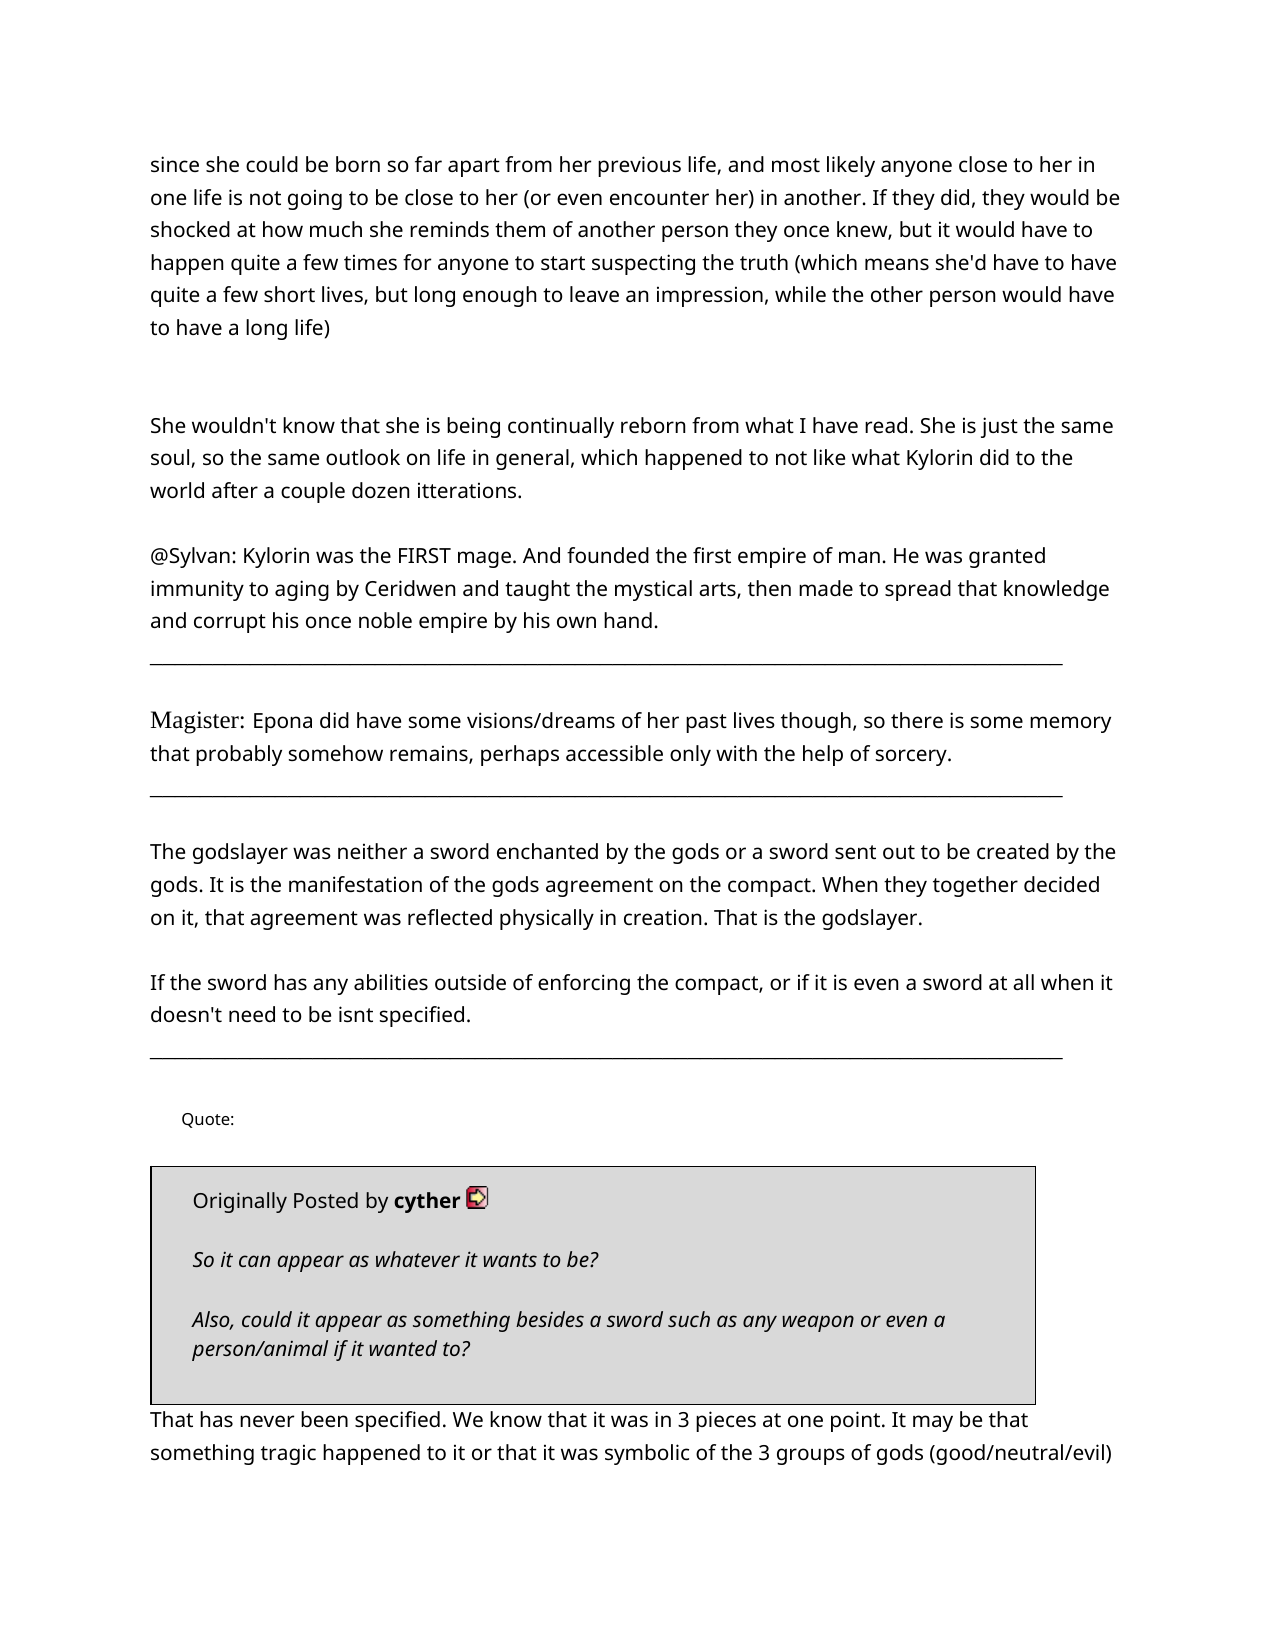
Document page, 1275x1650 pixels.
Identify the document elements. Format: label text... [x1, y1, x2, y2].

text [150, 1405, 1125, 1466]
text _________________________________________________________________________ [150, 771, 1125, 800]
text _________________________________________________________________________ [150, 639, 1125, 668]
text She wouldn't know that she is being continually reborn from what I have read. She is just the same soul, so the same outlook on life in general, which happened to not like what Kylorin did to the world after a couple dozen itterations. [150, 411, 1125, 504]
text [150, 150, 1125, 341]
table_header Originally Posted by cyther So it can appear as whatever it wants to be? Also, could it appear as something besides a sword such as any weapon or even a person/animal if it wanted to? [152, 1167, 1035, 1404]
text @Sylvan: Kylorin was the FIRST mage. And founded the first empire of man. He was granted immunity to aging by Ceridwen and taught the mystical arts, then made to spread that knowledge and corrupt his once noble empire by his own hand. [150, 541, 1125, 635]
text _________________________________________________________________________ [150, 1033, 1125, 1062]
text Magister: Epona did have some visions/dreams of her past lives though, so there is some memory that probably somehow remains, perhaps accessible only with the help of sorcery. [150, 705, 1125, 767]
text Quote: [181, 1107, 1094, 1130]
picture [466, 1186, 489, 1209]
text The godslayer was neither a sword enchanted by the gods or a sword sent out to be created by the gods. It is the manifestation of the gods agreement on the compact. When they together decided on it, that agreement was reflected physically in creation. That is the godslayer. [150, 837, 1125, 931]
text If the sword has any abilities outside of enforcing the compact, or if it is even a sword at all when it doesn't need to be isnt specified. [150, 968, 1125, 1029]
